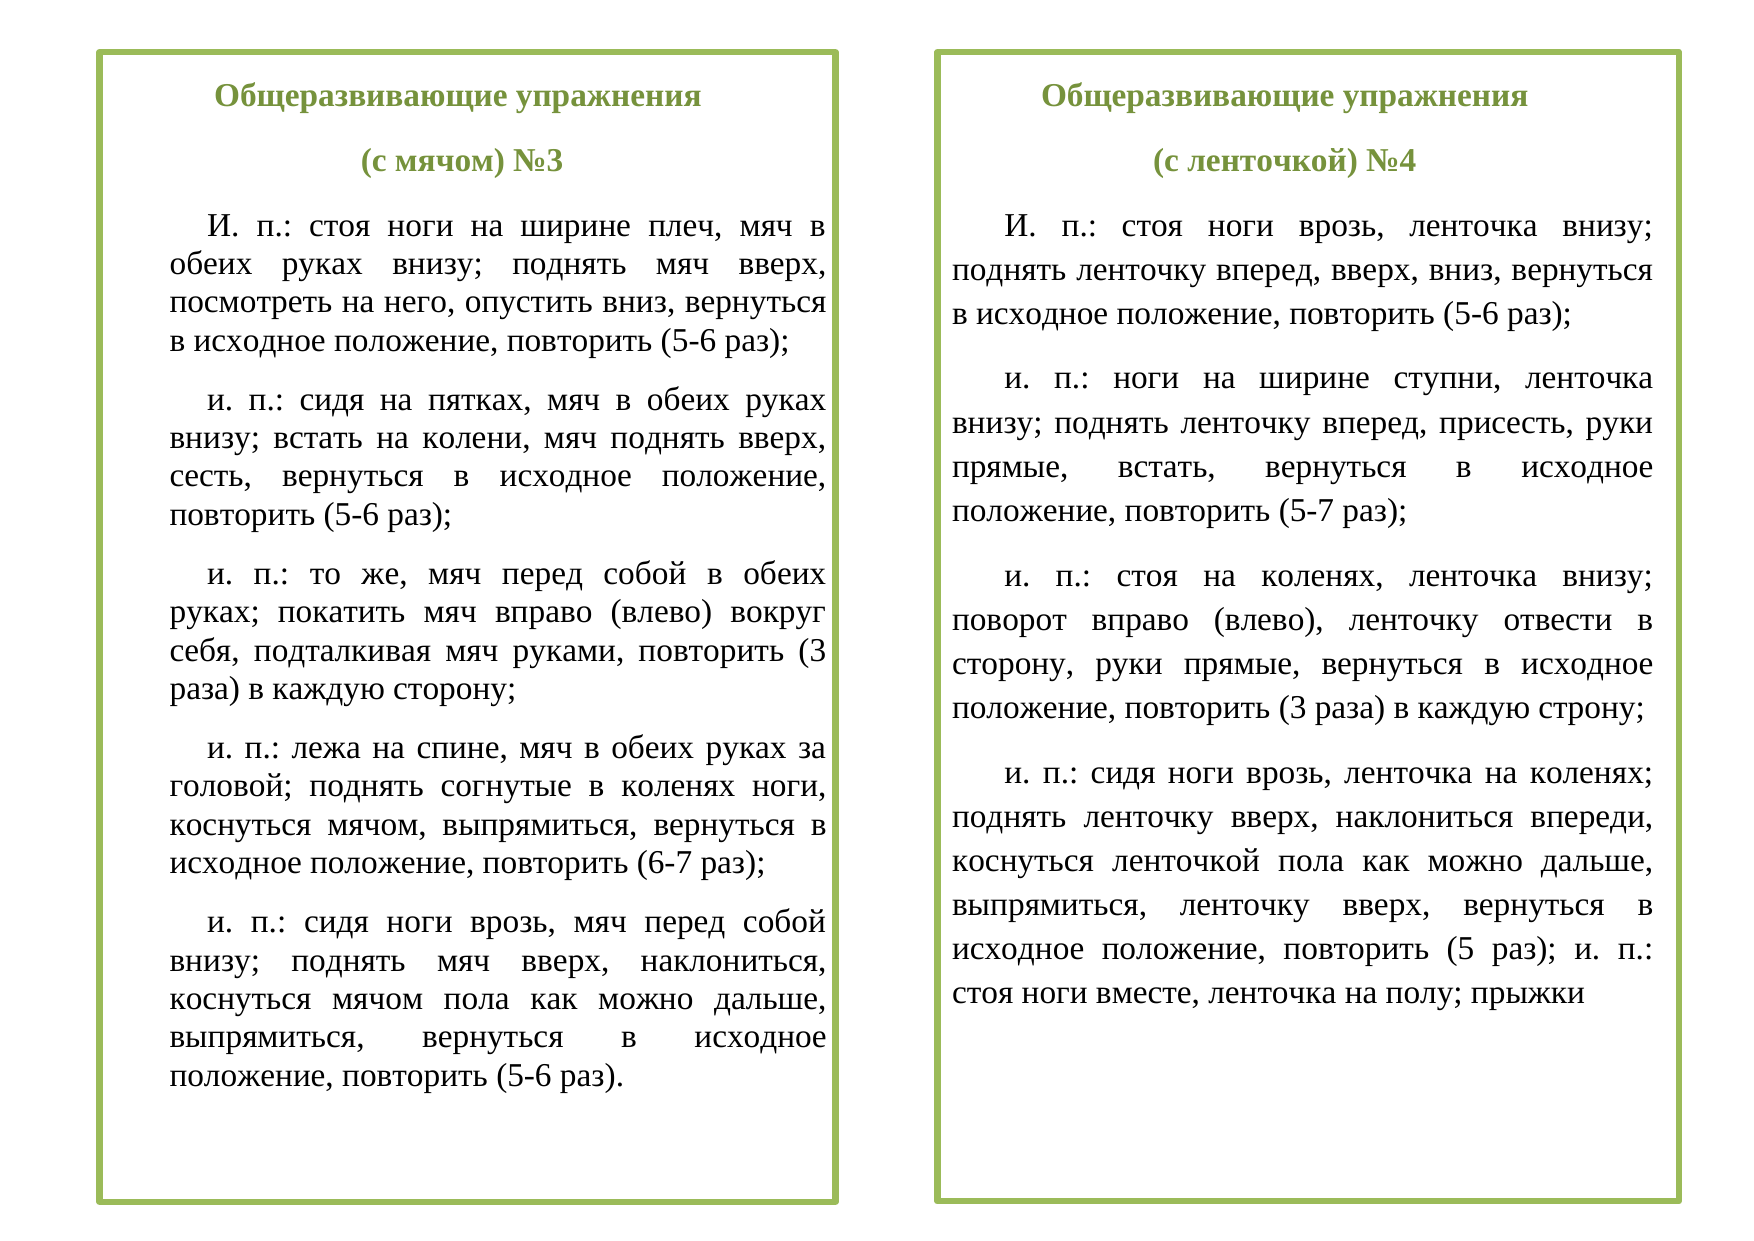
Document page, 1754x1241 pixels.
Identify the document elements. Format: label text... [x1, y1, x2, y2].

text и. п.: сидя ноги врозь, ленточка на коленях; поднять ленточку вверх, наклониться впереди, коснуться ленточкой пола как можно дальше, выпрямиться, ленточку вверх, вернуться в исходное положение, повторить (5 раз); и. п.: стоя ноги вместе, ленточка на полу; прыжки [952, 752, 1654, 1011]
text и. п.: ноги на ширине ступни, ленточка внизу; поднять ленточку вперед, присесть, руки прямые, встать, вернуться в исходное положение, повторить (5-7 раз); [952, 358, 1654, 528]
text И. п.: стоя ноги врозь, ленточка внизу; поднять ленточку вперед, вверх, вниз, вернуться в исходное положение, повторить (5-6 раз); [952, 205, 1654, 331]
text Общеразвивающие упражнения [89, 75, 827, 113]
text (с мячом) №3 [89, 140, 827, 178]
text и. п.: то же, мяч перед собой в обеих руках; покатить мяч вправо (влево) вокруг себя, подталкивая мяч руками, повторить (3 раза) в каждую сторону; [169, 553, 827, 706]
text (с ленточкой) №4 [916, 140, 1654, 178]
text и. п.: сидя на пятках, мяч в обеих руках внизу; встать на колени, мяч поднять вверх, сесть, вернуться в исходное положение, повторить (5-6 раз); [169, 379, 827, 532]
text и. п.: лежа на спине, мяч в обеих руках за головой; поднять согнутые в коленях ноги, коснуться мячом, выпрямиться, вернуться в исходное положение, повторить (6-7 раз); [169, 727, 827, 881]
text и. п.: сидя ноги врозь, мяч перед собой внизу; поднять мяч вверх, наклониться, коснуться мячом пола как можно дальше, выпрямиться, вернуться в исходное положение, повторить (5-6 раз). [169, 901, 827, 1093]
text И. п.: стоя ноги на ширине плеч, мяч в обеих руках внизу; поднять мяч вверх, посмотреть на него, опустить вниз, вернуться в исходное положение, повторить (5-6 раз); [169, 205, 827, 358]
text и. п.: стоя на коленях, ленточка внизу; поворот вправо (влево), ленточку отвести в сторону, руки прямые, вернуться в исходное положение, повторить (3 раза) в каждую строну; [952, 555, 1654, 725]
text Общеразвивающие упражнения [916, 75, 1654, 113]
